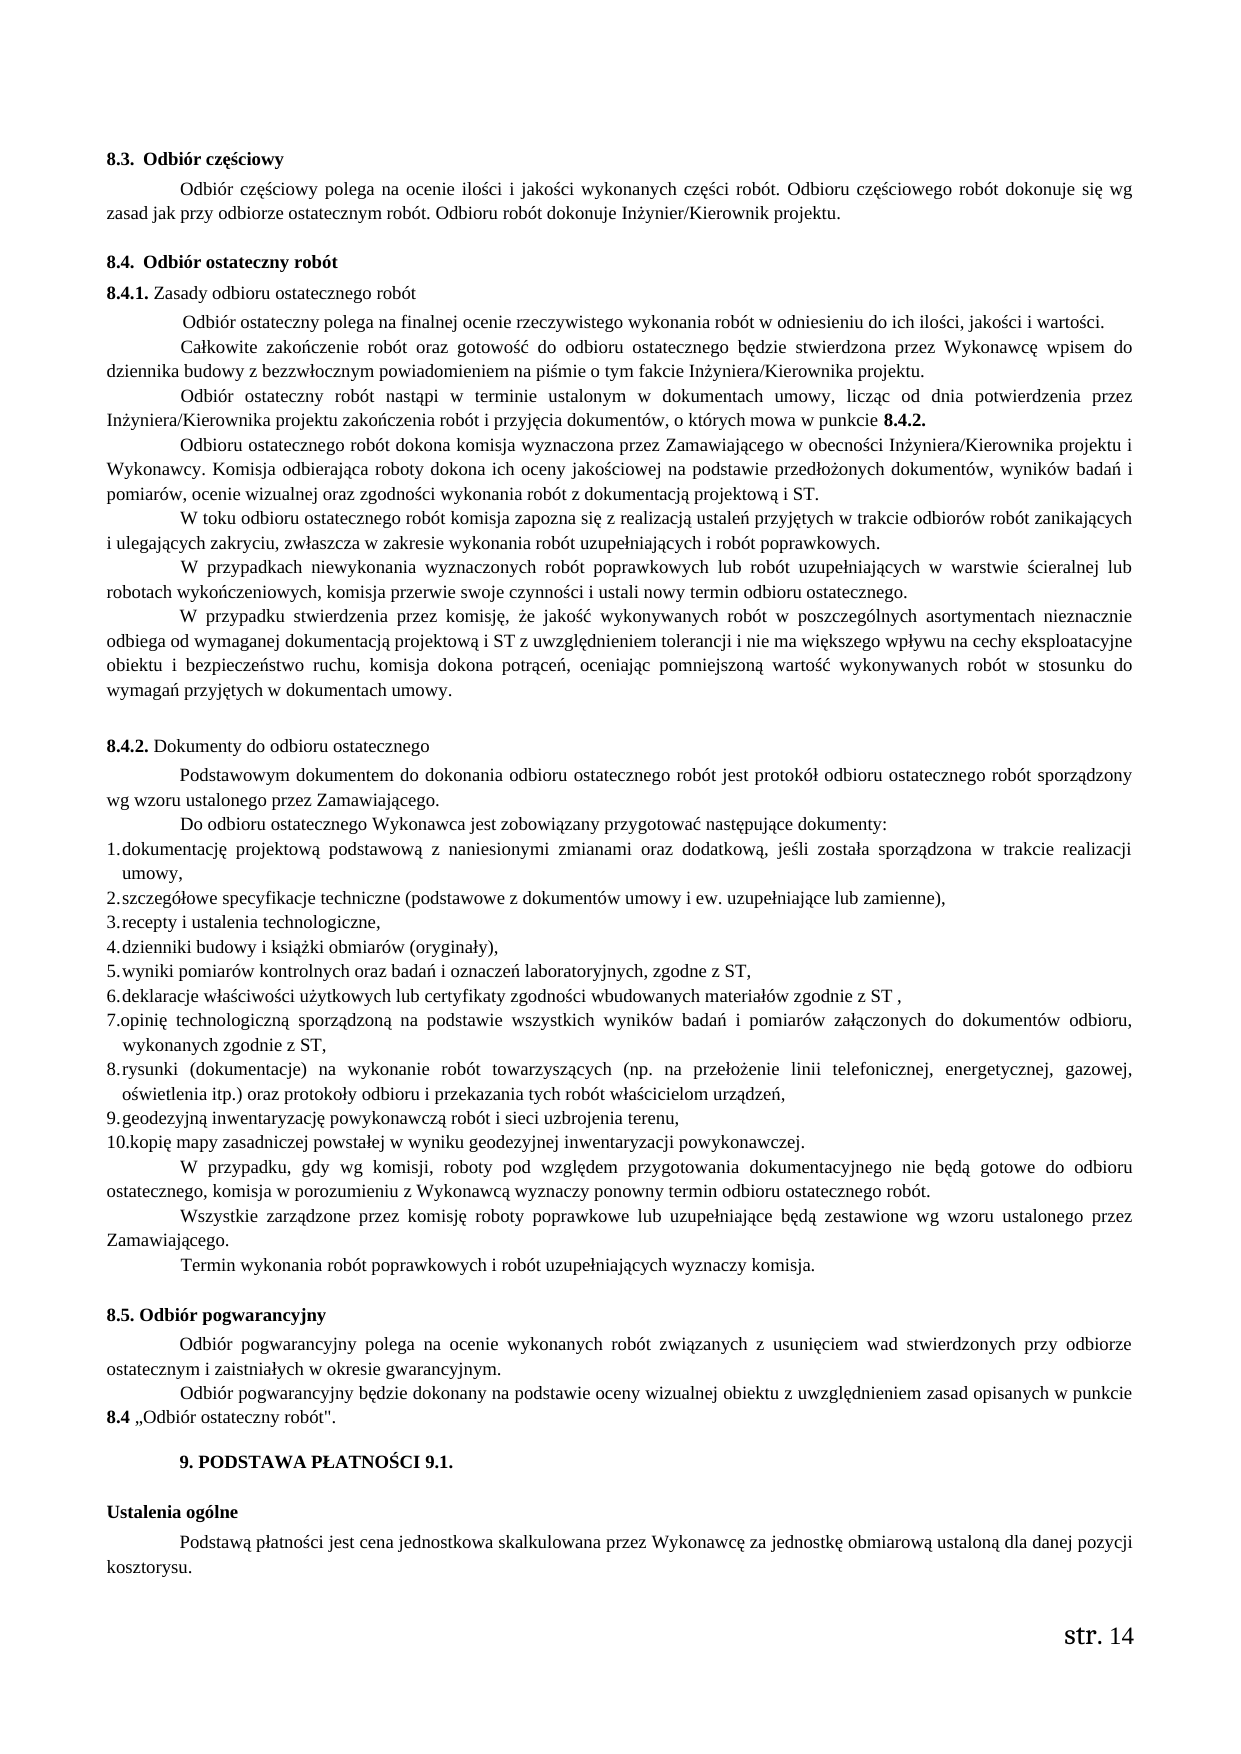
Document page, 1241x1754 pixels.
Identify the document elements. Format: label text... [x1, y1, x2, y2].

list Odbiór częściowy [106, 148, 1134, 169]
list dokumentację projektową podstawową z naniesionymi zmianami oraz dodatkową, jeśli została sporządzona w trakcie realizacji umowy, [106, 836, 1134, 884]
list geodezyjną inwentaryzację powykonawczą robót i sieci uzbrojenia terenu, [106, 1105, 1134, 1129]
text Odbiór ostateczny robót nastąpi w terminie ustalonym w dokumentach umowy, licząc od dnia potwierdzenia przez Inżyniera/Kierownika projektu zakończenia robót i przyjęcia dokumentów, o których mowa w punkcie 8.4.2. [106, 383, 1134, 432]
text W toku odbioru ostatecznego robót komisja zapozna się z realizacją ustaleń przyjętych w trakcie odbiorów robót zanikających i ulegających zakryciu, zwłaszcza w zakresie wykonania robót uzupełniających i robót poprawkowych. [106, 505, 1134, 554]
text Odbiór pogwarancyjny będzie dokonany na podstawie oceny wizualnej obiektu z uwzględnieniem zasad opisanych w punkcie 8.4 „Odbiór ostateczny robót". [106, 1380, 1134, 1429]
text Odbiór częściowy polega na ocenie ilości i jakości wykonanych części robót. Odbioru częściowego robót dokonuje się wg zasad jak przy odbiorze ostatecznym robót. Odbioru robót dokonuje Inżynier/Kierownik projektu. [106, 175, 1134, 224]
text 8.5. Odbiór pogwarancyjny [106, 1304, 1134, 1325]
list rysunki (dokumentacje) na wykonanie robót towarzyszących (np. na przełożenie linii telefonicznej, energetycznej, gazowej, oświetlenia itp.) oraz protokoły odbioru i przekazania tych robót właścicielom urządzeń, [106, 1056, 1134, 1105]
text 10.kopię mapy zasadniczej powstałej w wyniku geodezyjnej inwentaryzacji powykonawczej. [106, 1129, 1134, 1154]
list recepty i ustalenia technologiczne, [106, 909, 1134, 933]
text Podstawowym dokumentem do dokonania odbioru ostatecznego robót jest protokół odbioru ostatecznego robót sporządzony wg wzoru ustalonego przez Zamawiającego. [106, 762, 1134, 811]
text Wszystkie zarządzone przez komisję roboty poprawkowe lub uzupełniające będą zestawione wg wzoru ustalonego przez Zamawiającego. [106, 1203, 1134, 1252]
text 8.4.2. Dokumenty do odbioru ostatecznego [106, 734, 1134, 756]
list dzienniki budowy i książki obmiarów (oryginały), [106, 933, 1134, 958]
text 9. PODSTAWA PŁATNOŚCI 9.1. Ustalenia ogólne [106, 1429, 494, 1529]
list Odbiór ostateczny robót [106, 251, 1134, 273]
text Całkowite zakończenie robót oraz gotowość do odbioru ostatecznego będzie stwierdzona przez Wykonawcę wpisem do dziennika budowy z bezzwłocznym powiadomieniem na piśmie o tym fakcie Inżyniera/Kierownika projektu. [106, 334, 1134, 383]
text 7.opinię technologiczną sporządzoną na podstawie wszystkich wyników badań i pomiarów załączonych do dokumentów odbioru, wykonanych zgodnie z ST, [106, 1007, 1134, 1056]
text 8.4.1. Zasady odbioru ostatecznego robót [106, 282, 1134, 303]
text Termin wykonania robót poprawkowych i robót uzupełniających wyznaczy komisja. [180, 1252, 1134, 1276]
text Do odbioru ostatecznego Wykonawca jest zobowiązany przygotować następujące dokumenty: [180, 811, 1134, 836]
list szczegółowe specyfikacje techniczne (podstawowe z dokumentów umowy i ew. uzupełniające lub zamienne), [106, 884, 1134, 909]
list wyniki pomiarów kontrolnych oraz badań i oznaczeń laboratoryjnych, zgodne z ST, [106, 958, 1134, 982]
text W przypadku stwierdzenia przez komisję, że jakość wykonywanych robót w poszczególnych asortymentach nieznacznie odbiega od wymaganej dokumentacją projektową i ST z uwzględnieniem tolerancji i nie ma większego wpływu na cechy eksploatacyjne obiektu i bezpieczeństwo ruchu, komisja dokona potrąceń, oceniając pomniejszoną wartość wykonywanych robót w stosunku do wymagań przyjętych w dokumentach umowy. [106, 603, 1134, 701]
list deklaracje właściwości użytkowych lub certyfikaty zgodności wbudowanych materiałów zgodnie z ST , [106, 982, 1134, 1007]
text W przypadku, gdy wg komisji, roboty pod względem przygotowania dokumentacyjnego nie będą gotowe do odbioru ostatecznego, komisja w porozumieniu z Wykonawcą wyznaczy ponowny termin odbioru ostatecznego robót. [106, 1154, 1134, 1203]
text W przypadkach niewykonania wyznaczonych robót poprawkowych lub robót uzupełniających w warstwie ścieralnej lub robotach wykończeniowych, komisja przerwie swoje czynności i ustali nowy termin odbioru ostatecznego. [106, 554, 1134, 603]
text Podstawą płatności jest cena jednostkowa skalkulowana przez Wykonawcę za jednostkę obmiarową ustaloną dla danej pozycji kosztorysu. [106, 1529, 1134, 1579]
text Odbiór ostateczny polega na finalnej ocenie rzeczywistego wykonania robót w odniesieniu do ich ilości, jakości i wartości. [106, 309, 1132, 334]
text Odbiór pogwarancyjny polega na ocenie wykonanych robót związanych z usunięciem wad stwierdzonych przy odbiorze ostatecznym i zaistniałych w okresie gwarancyjnym. [106, 1331, 1134, 1380]
text Odbioru ostatecznego robót dokona komisja wyznaczona przez Zamawiającego w obecności Inżyniera/Kierownika projektu i Wykonawcy. Komisja odbierająca roboty dokona ich oceny jakościowej na podstawie przedłożonych dokumentów, wyników badań i pomiarów, ocenie wizualnej oraz zgodności wykonania robót z dokumentacją projektową i ST. [106, 432, 1134, 505]
